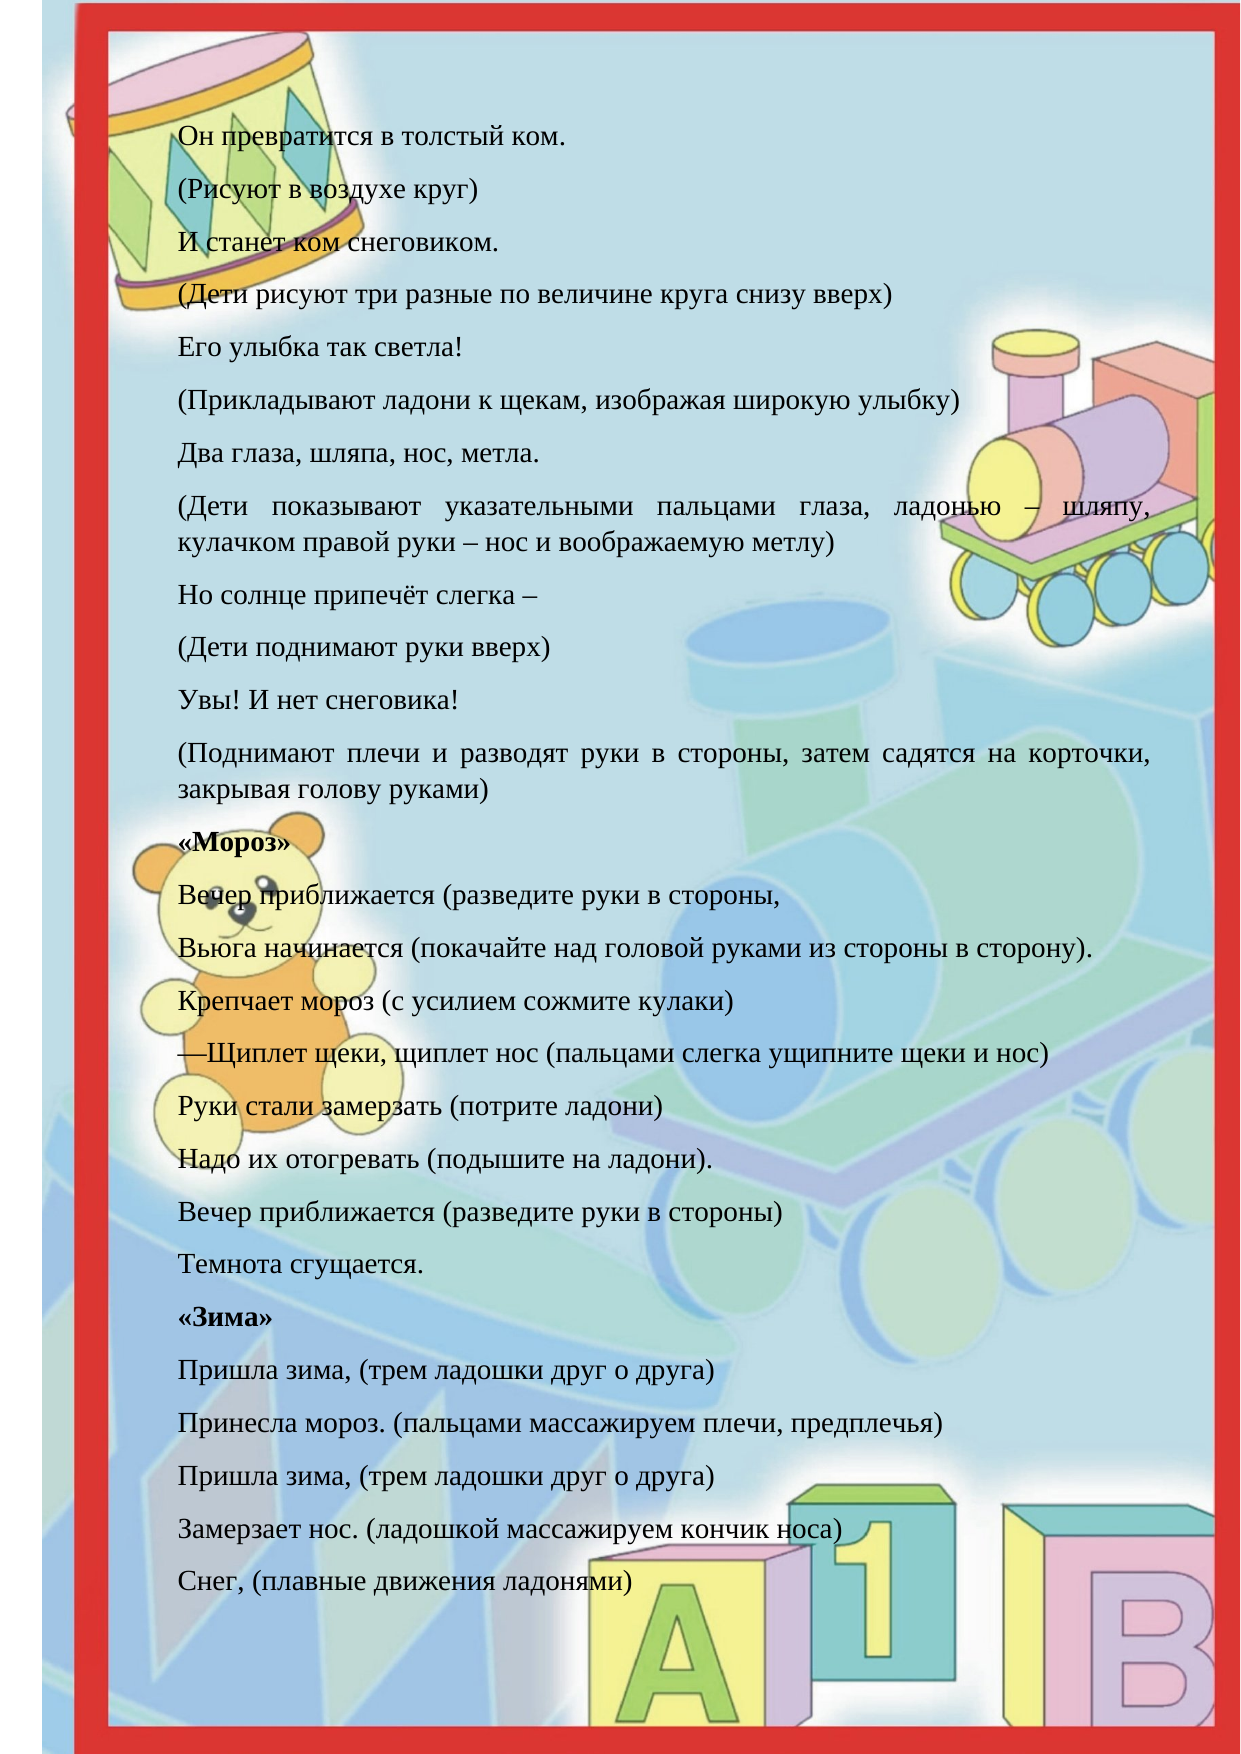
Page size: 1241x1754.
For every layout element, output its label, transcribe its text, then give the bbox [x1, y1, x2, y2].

picture [42, 0, 1241, 1754]
text (Дети поднимают руки вверх) [177, 629, 1152, 663]
text Снег, (плавные движения ладонями) [177, 1563, 1152, 1597]
text Вьюга начинается (покачайте над головой руками из стороны в сторону). [177, 930, 1152, 963]
text (Поднимают плечи и разводят руки в стороны, затем садятся на корточки, закрывая голову руками) [177, 735, 1152, 805]
text Крепчает мороз (с усилием сожмите кулаки) [177, 983, 1152, 1016]
text Он превратится в толстый ком. [177, 118, 1152, 152]
text «Мороз» [177, 824, 1152, 858]
text Руки стали замерзать (потрите ладони) [177, 1088, 1152, 1122]
text Но солнце припечёт слегка – [177, 577, 1152, 610]
text Пришла зима, (трем ладошки друг о друга) [177, 1352, 1152, 1386]
text (Рисуют в воздухе круг) [177, 171, 1152, 204]
text Надо их отогревать (подышите на ладони). [177, 1141, 1152, 1174]
text И станет ком снеговиком. [177, 224, 1152, 257]
text Два глаза, шляпа, нос, метла. [177, 435, 1152, 468]
text Его улыбка так светла! [177, 329, 1152, 363]
text Увы! И нет снеговика! [177, 682, 1152, 716]
text «Зима» [177, 1299, 1152, 1333]
text Вечер приближается (разведите руки в стороны) [177, 1194, 1152, 1227]
text (Дети рисуют три разные по величине круга снизу вверх) [177, 277, 1152, 310]
text —Щиплет щеки, щиплет нос (пальцами слегка ущипните щеки и нос) [177, 1035, 1152, 1069]
text Замерзает нос. (ладошкой массажируем кончик носа) [177, 1511, 1152, 1544]
text (Прикладывают ладони к щекам, изображая широкую улыбку) [177, 382, 1152, 416]
text Пришла зима, (трем ладошки друг о друга) [177, 1458, 1152, 1491]
text Принесла мороз. (пальцами массажируем плечи, предплечья) [177, 1405, 1152, 1439]
text Темнота сгущается. [177, 1247, 1152, 1280]
text (Дети показывают указательными пальцами глаза, ладонью – шляпу, кулачком правой руки – нос и воображаемую метлу) [177, 488, 1152, 557]
text Вечер приближается (разведите руки в стороны, [177, 877, 1152, 911]
